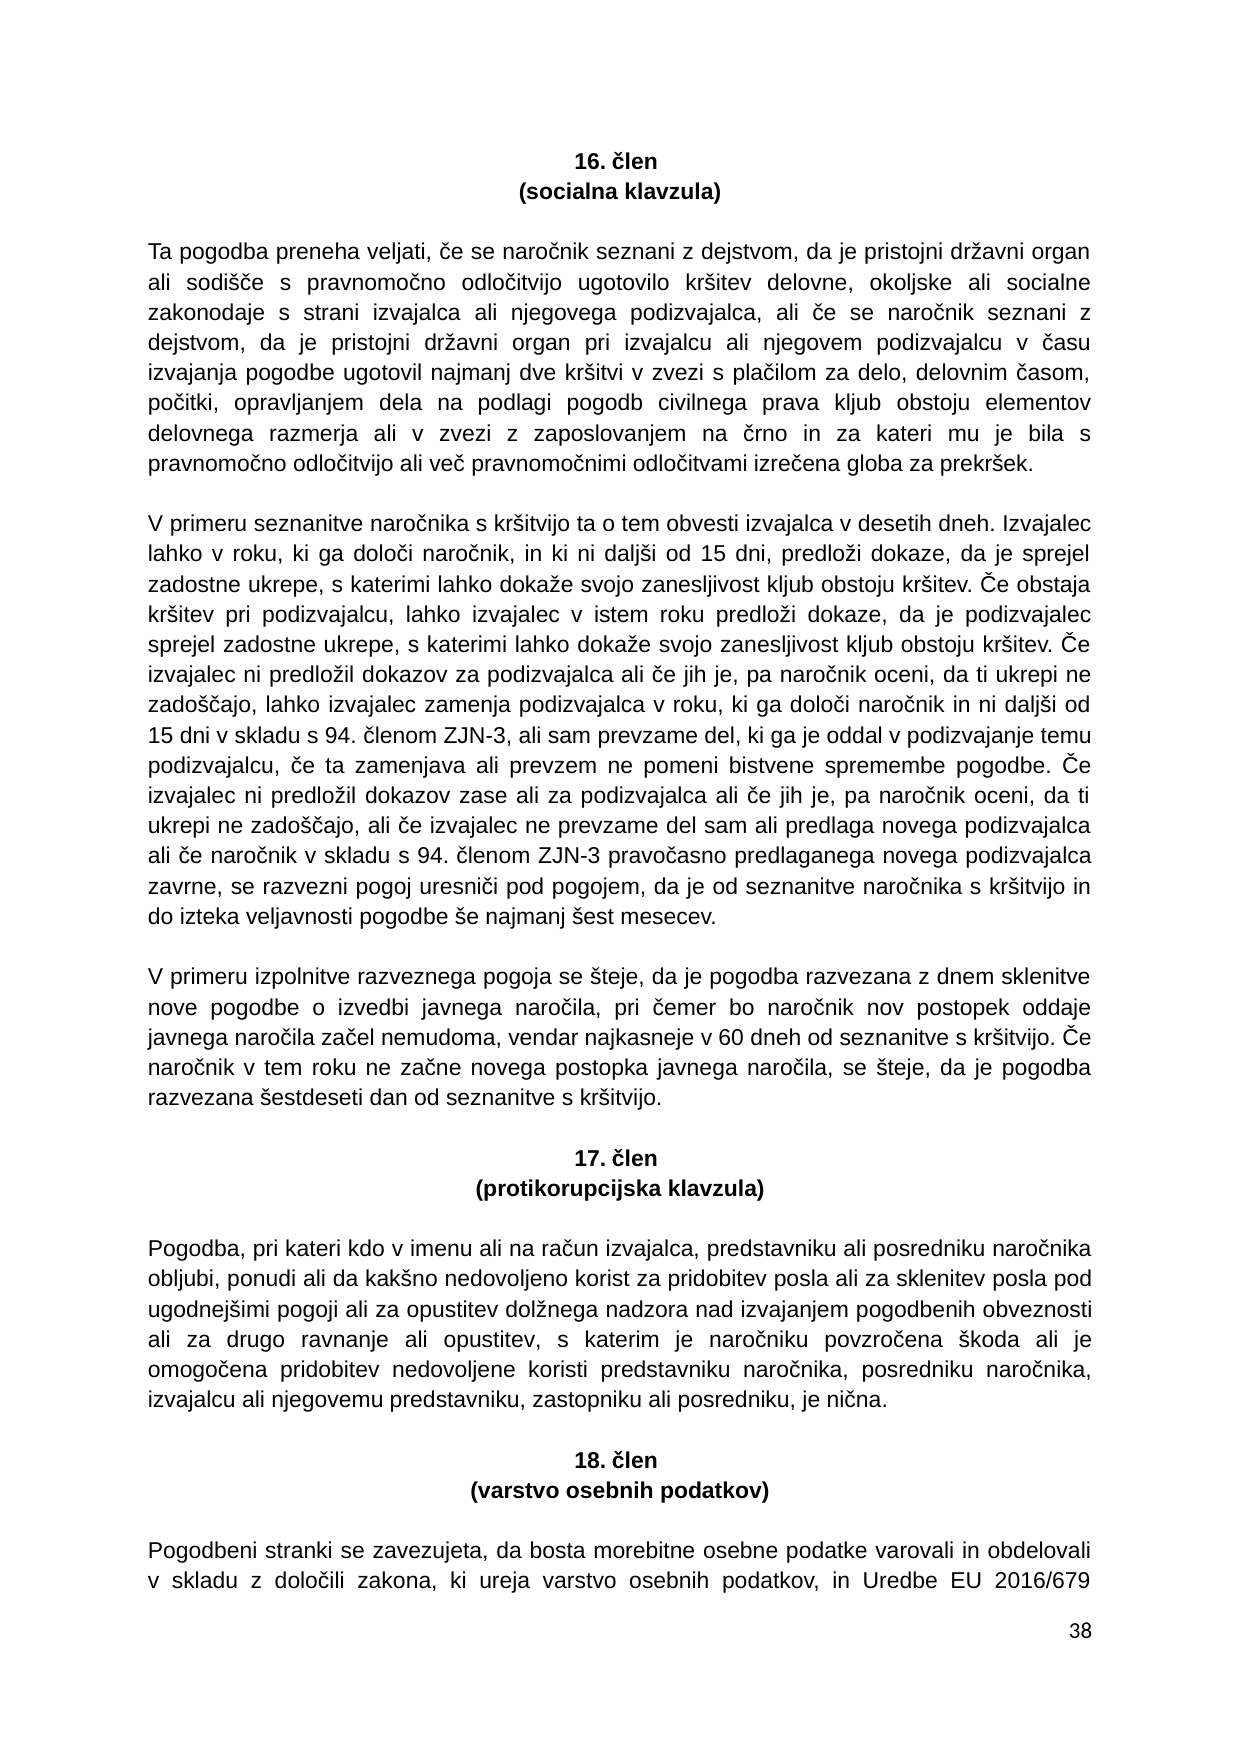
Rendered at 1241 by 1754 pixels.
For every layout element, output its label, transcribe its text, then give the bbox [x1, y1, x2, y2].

text (protikorupcijska klavzula) [148, 1175, 1092, 1201]
list člen [140, 148, 1092, 174]
text Pogodba, pri kateri kdo v imenu ali na račun izvajalca, predstavniku ali posredniku naročnika obljubi, ponudi ali da kakšno nedovoljeno korist za pridobitev posla ali za sklenitev posla pod ugodnejšimi pogoji ali za opustitev dolžnega nadzora nad izvajanjem pogodbenih obveznosti ali za drugo ravnanje ali opustitev, s katerim je naročniku povzročena škoda ali je omogočena pridobitev nedovoljene koristi predstavniku naročnika, posredniku naročnika, izvajalcu ali njegovemu predstavniku, zastopniku ali posredniku, je nična. [148, 1235, 1092, 1413]
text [148, 1537, 1092, 1594]
text (varstvo osebnih podatkov) [148, 1477, 1092, 1503]
text Ta pogodba preneha veljati, če se naročnik seznani z dejstvom, da je pristojni državni organ ali sodišče s pravnomočno odločitvijo ugotovilo kršitev delovne, okoljske ali socialne zakonodaje s strani izvajalca ali njegovega podizvajalca, ali če se naročnik seznani z dejstvom, da je pristojni državni organ pri izvajalcu ali njegovem podizvajalcu v času izvajanja pogodbe ugotovil najmanj dve kršitvi v zvezi s plačilom za delo, delovnim časom, počitki, opravljanjem dela na podlagi pogodb civilnega prava kljub obstoju elementov delovnega razmerja ali v zvezi z zaposlovanjem na črno in za kateri mu je bila s pravnomočno odločitvijo ali več pravnomočnimi odločitvami izrečena globa za prekršek. [148, 238, 1092, 329]
text (socialna klavzula) [148, 178, 1092, 204]
list člen [140, 1447, 1092, 1473]
text V primeru izpolnitve razveznega pogoja se šteje, da je pogodba razvezana z dnem sklenitve nove pogodbe o izvedbi javnega naročila, pri čemer bo naročnik nov postopek oddaje javnega naročila začel nemudoma, vendar najkasneje v 60 dneh od seznanitve s kršitvijo. Če naročnik v tem roku ne začne novega postopka javnega naročila, se šteje, da je pogodba razvezana šestdeseti dan od seznanitve s kršitvijo. [148, 1080, 1092, 1111]
list člen [140, 1144, 1092, 1171]
